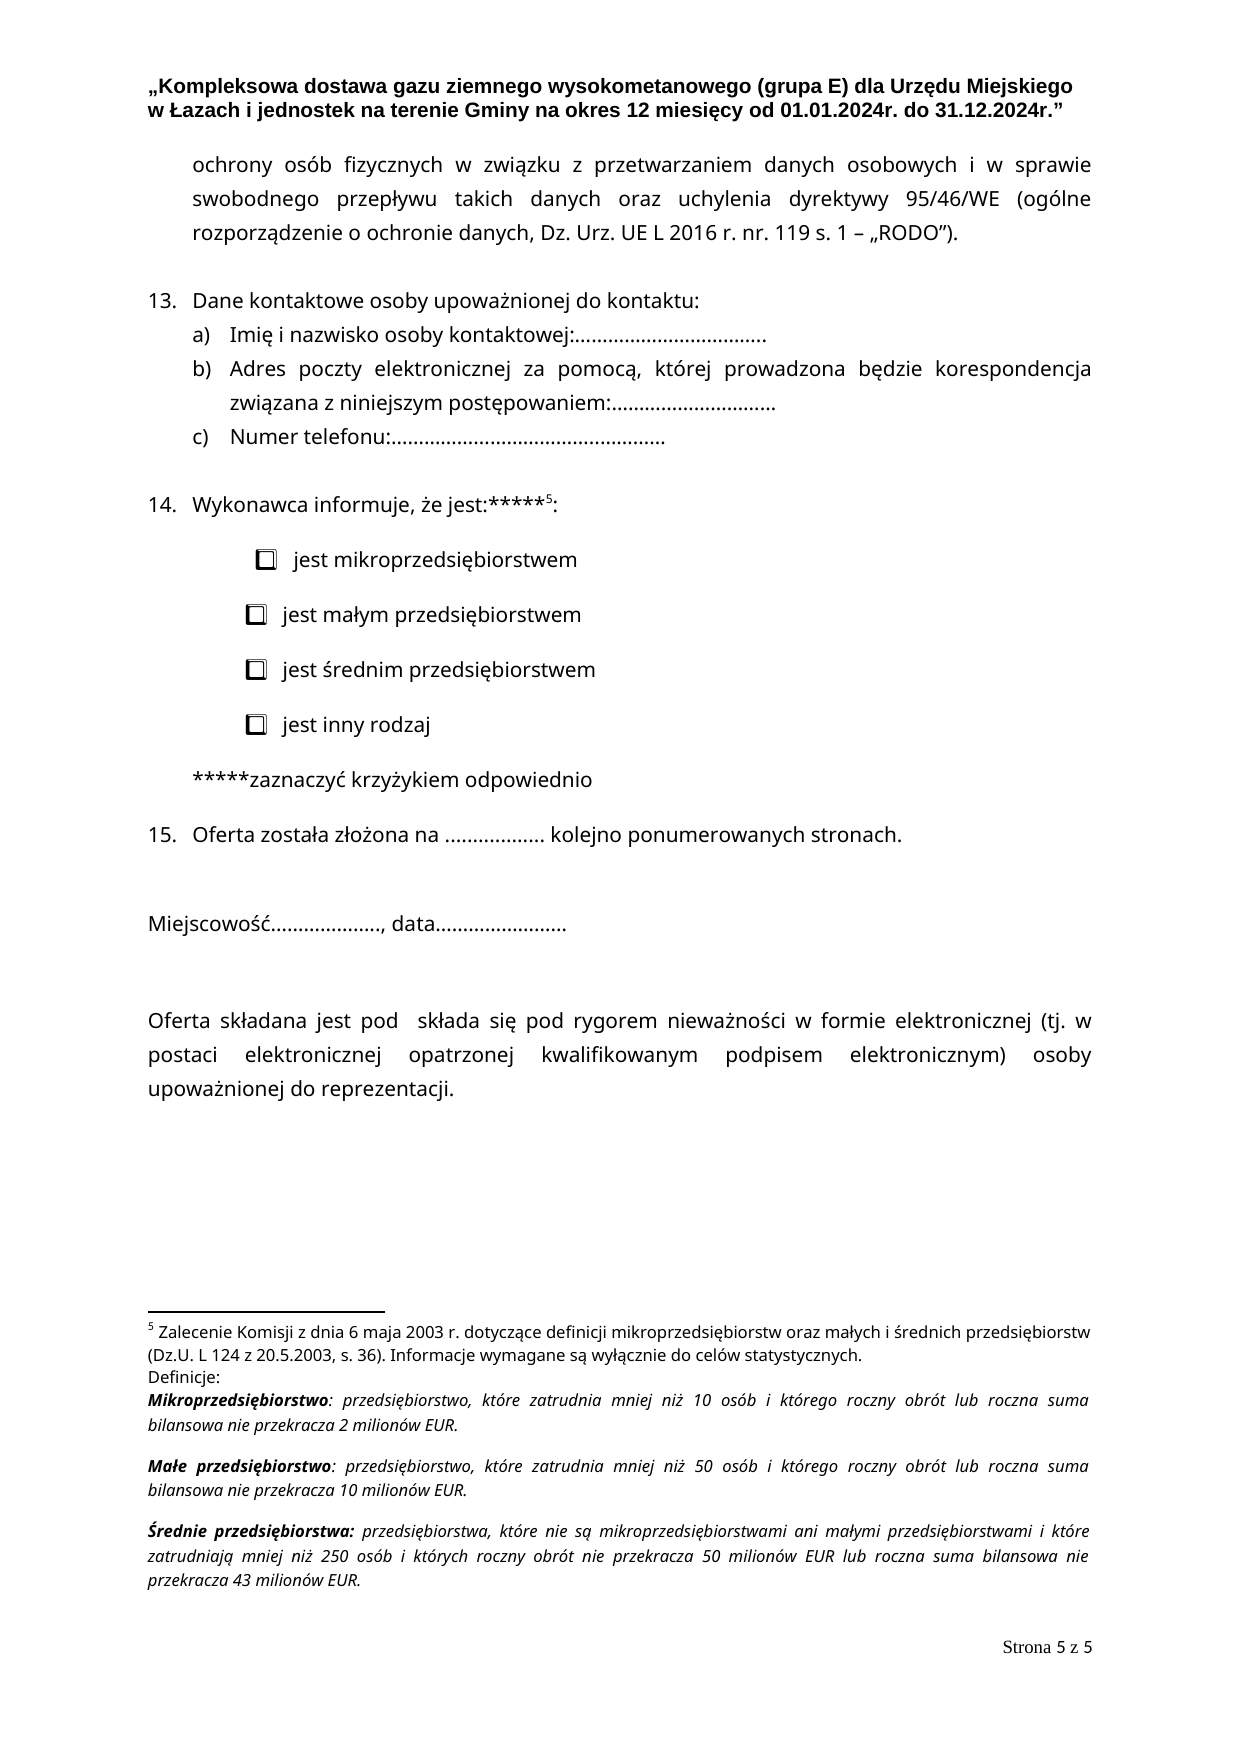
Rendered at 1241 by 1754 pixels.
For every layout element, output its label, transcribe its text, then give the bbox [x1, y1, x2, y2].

text Miejscowość……………….., data…………………… [148, 909, 1092, 937]
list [148, 150, 1092, 246]
text ⃣ jest małym przedsiębiorstwem [222, 600, 1092, 629]
list Wykonawca informuje, że jest:*****: [148, 490, 1092, 519]
text ⃣ jest mikroprzedsiębiorstwem [222, 545, 1092, 574]
list Numer telefonu:………………………………..………… [192, 422, 1092, 451]
list Dane kontaktowe osoby upoważnionej do kontaktu: [148, 286, 1092, 314]
list Imię i nazwisko osoby kontaktowej:…………………………….. [192, 320, 1092, 348]
text *****zaznaczyć krzyżykiem odpowiednio [192, 765, 1092, 793]
list Adres poczty elektronicznej za pomocą, której prowadzona będzie korespondencja związana z niniejszym postępowaniem:………………………… [192, 354, 1092, 417]
list Oferta została złożona na .................. kolejno ponumerowanych stronach. [148, 820, 1092, 848]
text ⃣ jest inny rodzaj [222, 710, 1092, 738]
text Oferta składana jest pod składa się pod rygorem nieważności w formie elektronicznej (tj. w postaci elektronicznej opatrzonej kwalifikowanym podpisem elektronicznym) osoby upoważnionej do reprezentacji. [148, 1006, 1092, 1103]
text ⃣ jest średnim przedsiębiorstwem [222, 655, 1092, 683]
